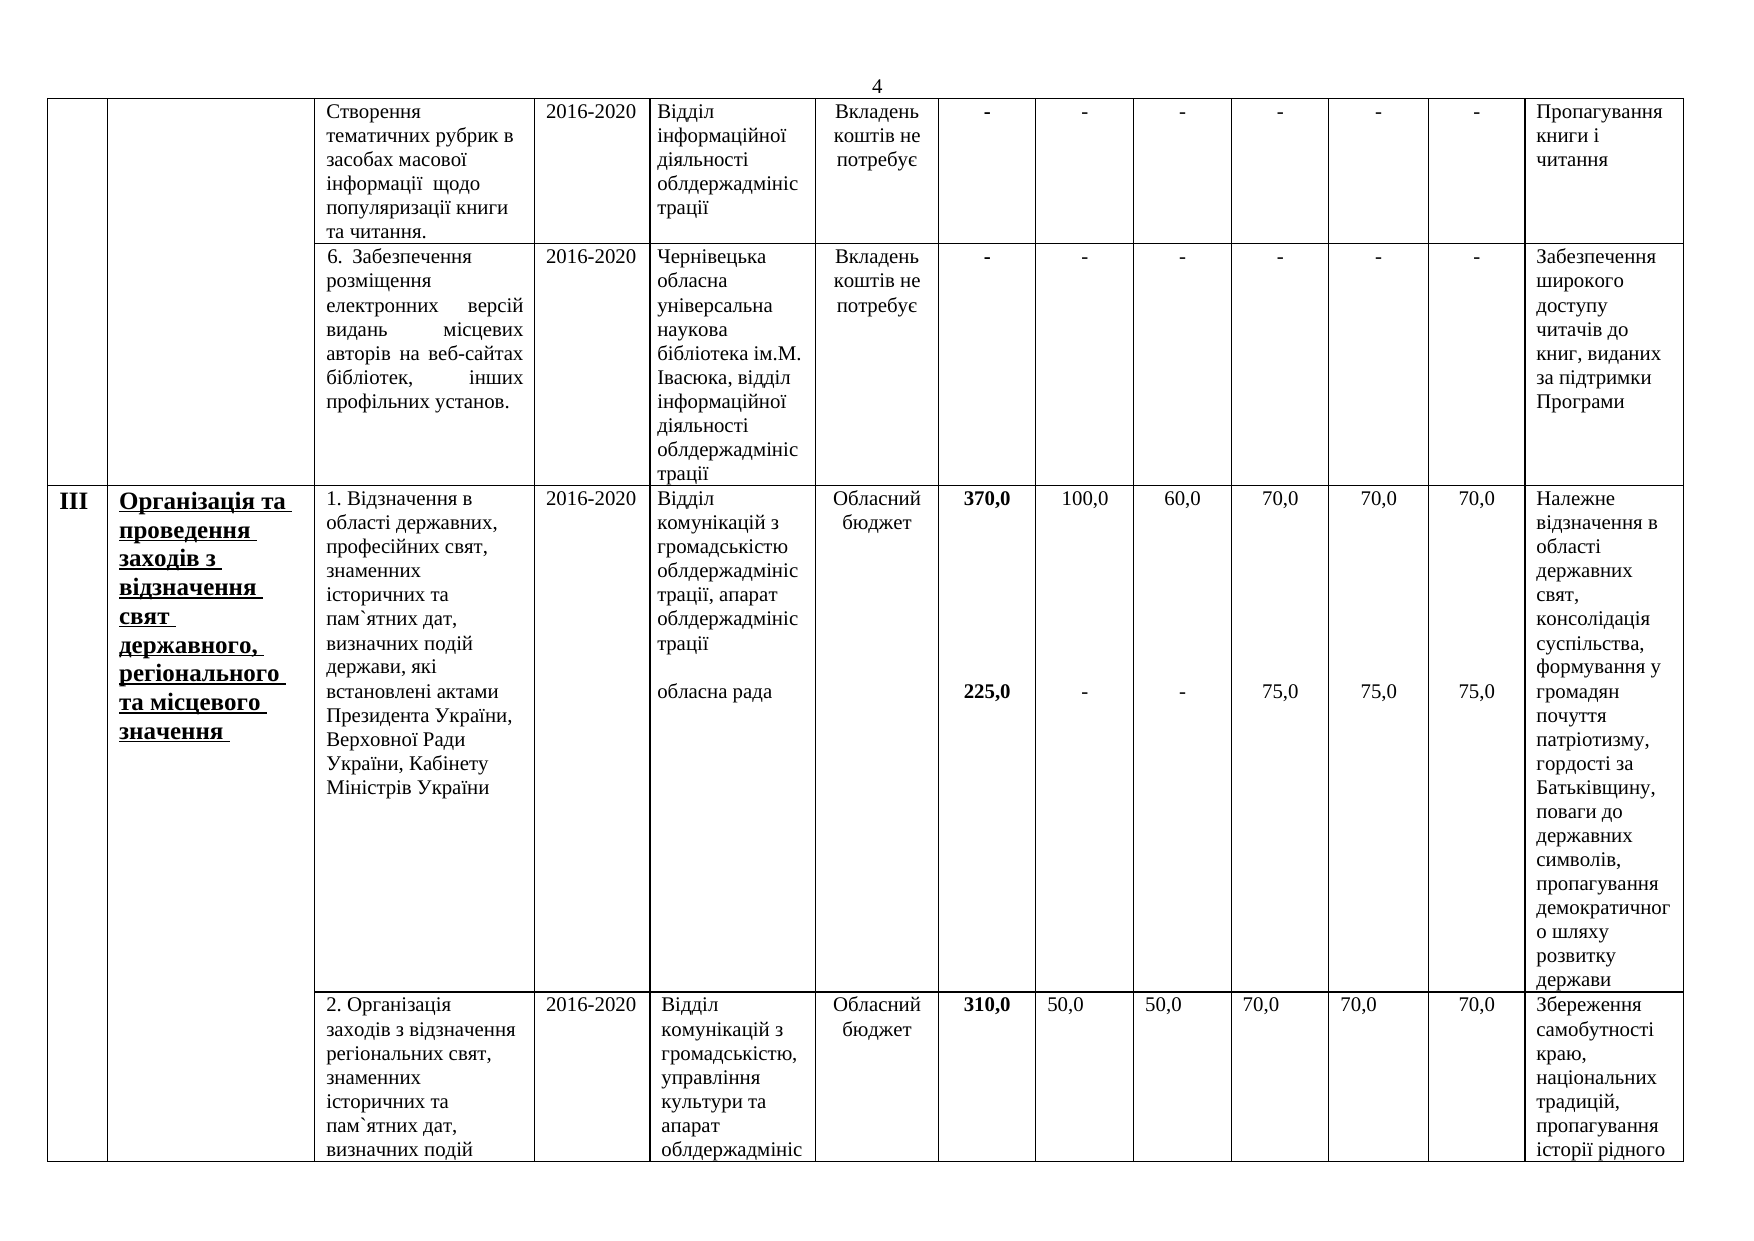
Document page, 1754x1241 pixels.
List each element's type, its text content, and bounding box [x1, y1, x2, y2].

table_cell - [939, 244, 1035, 485]
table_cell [651, 993, 815, 1161]
table_cell - [1329, 99, 1428, 243]
table_cell ІІІ [48, 486, 107, 1161]
table_cell - [1429, 99, 1524, 243]
table_cell 60,0 - [1134, 486, 1231, 991]
table_cell 310,0 315,0 [939, 993, 1035, 1161]
table_cell Чернівецька обласна універсальна наукова бібліотека ім.М. Івасюка, відділ інформаційної діяльності облдержадміністрації [651, 244, 815, 485]
table_cell Організація та проведення заходів з відзначення свят державного, регіонального та місцевого значення [108, 486, 314, 1161]
table_cell - [1134, 99, 1231, 243]
table_cell Забезпечення широкого доступу читачів до книг, виданих за підтримки Програми [1526, 244, 1683, 485]
table_cell 2016-2020 [535, 99, 649, 243]
table_cell 2016-2020 [535, 486, 649, 991]
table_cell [651, 99, 815, 243]
table_cell - [939, 99, 1035, 243]
table_cell - [1134, 244, 1231, 485]
table_cell - [1232, 244, 1328, 485]
table_cell 70,0 105,0 [1429, 993, 1524, 1161]
table_cell Створення тематичних рубрик в засобах масової інформації щодо популяризації книги та читання. [315, 99, 534, 243]
table_cell Забезпечення розміщення електронних версій видань місцевих авторів на веб-сайтах бібліотек, інших профільних установ. [315, 244, 534, 485]
table_cell Обласний бюджет [816, 993, 938, 1161]
table_cell - [1329, 244, 1428, 485]
table_cell 2016-2020 [535, 993, 649, 1161]
table_cell 70,0 75,0 [1329, 486, 1428, 991]
table_cell Відділ комунікацій з громадськістю облдержадміністрації, апарат облдержадміністрації обласна рада [651, 486, 815, 991]
table_cell - [1036, 244, 1133, 485]
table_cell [1526, 993, 1683, 1161]
table_cell 2016-2020 [535, 244, 649, 485]
table_cell Пропагування книги і читання [1526, 99, 1683, 243]
table_cell - [1232, 99, 1328, 243]
table_cell - [1429, 244, 1524, 485]
table_cell 70,0 105,0 [1232, 993, 1328, 1161]
table_cell 1. Відзначення в області державних, професійних свят, знаменних історичних та пам`ятних дат, визначних подій держави, які встановлені актами Президента України, Верховної Ради України, Кабінету Міністрів України [315, 486, 534, 991]
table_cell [315, 993, 534, 1161]
table_cell 70,0 75,0 [1429, 486, 1524, 991]
table_cell Вкладень коштів не потребує [816, 244, 938, 485]
table_cell - [1036, 99, 1133, 243]
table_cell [816, 99, 938, 243]
table_cell 50,0 - [1036, 993, 1133, 1161]
table_cell Належне відзначення в області державних свят, консолідація суспільства, формування у громадян почуття патріотизму, гордості за Батьківщину, поваги до державних символів, пропагування демократичного шляху розвитку держави [1526, 486, 1683, 991]
table_cell 70,0 75,0 [1232, 486, 1328, 991]
table_cell Обласний бюджет [816, 486, 938, 991]
table_cell 370,0 225,0 [939, 486, 1035, 991]
table_cell 70,0 105,0 [1329, 993, 1428, 1161]
table_cell 50,0 - [1134, 993, 1231, 1161]
table_cell 100,0 - [1036, 486, 1133, 991]
